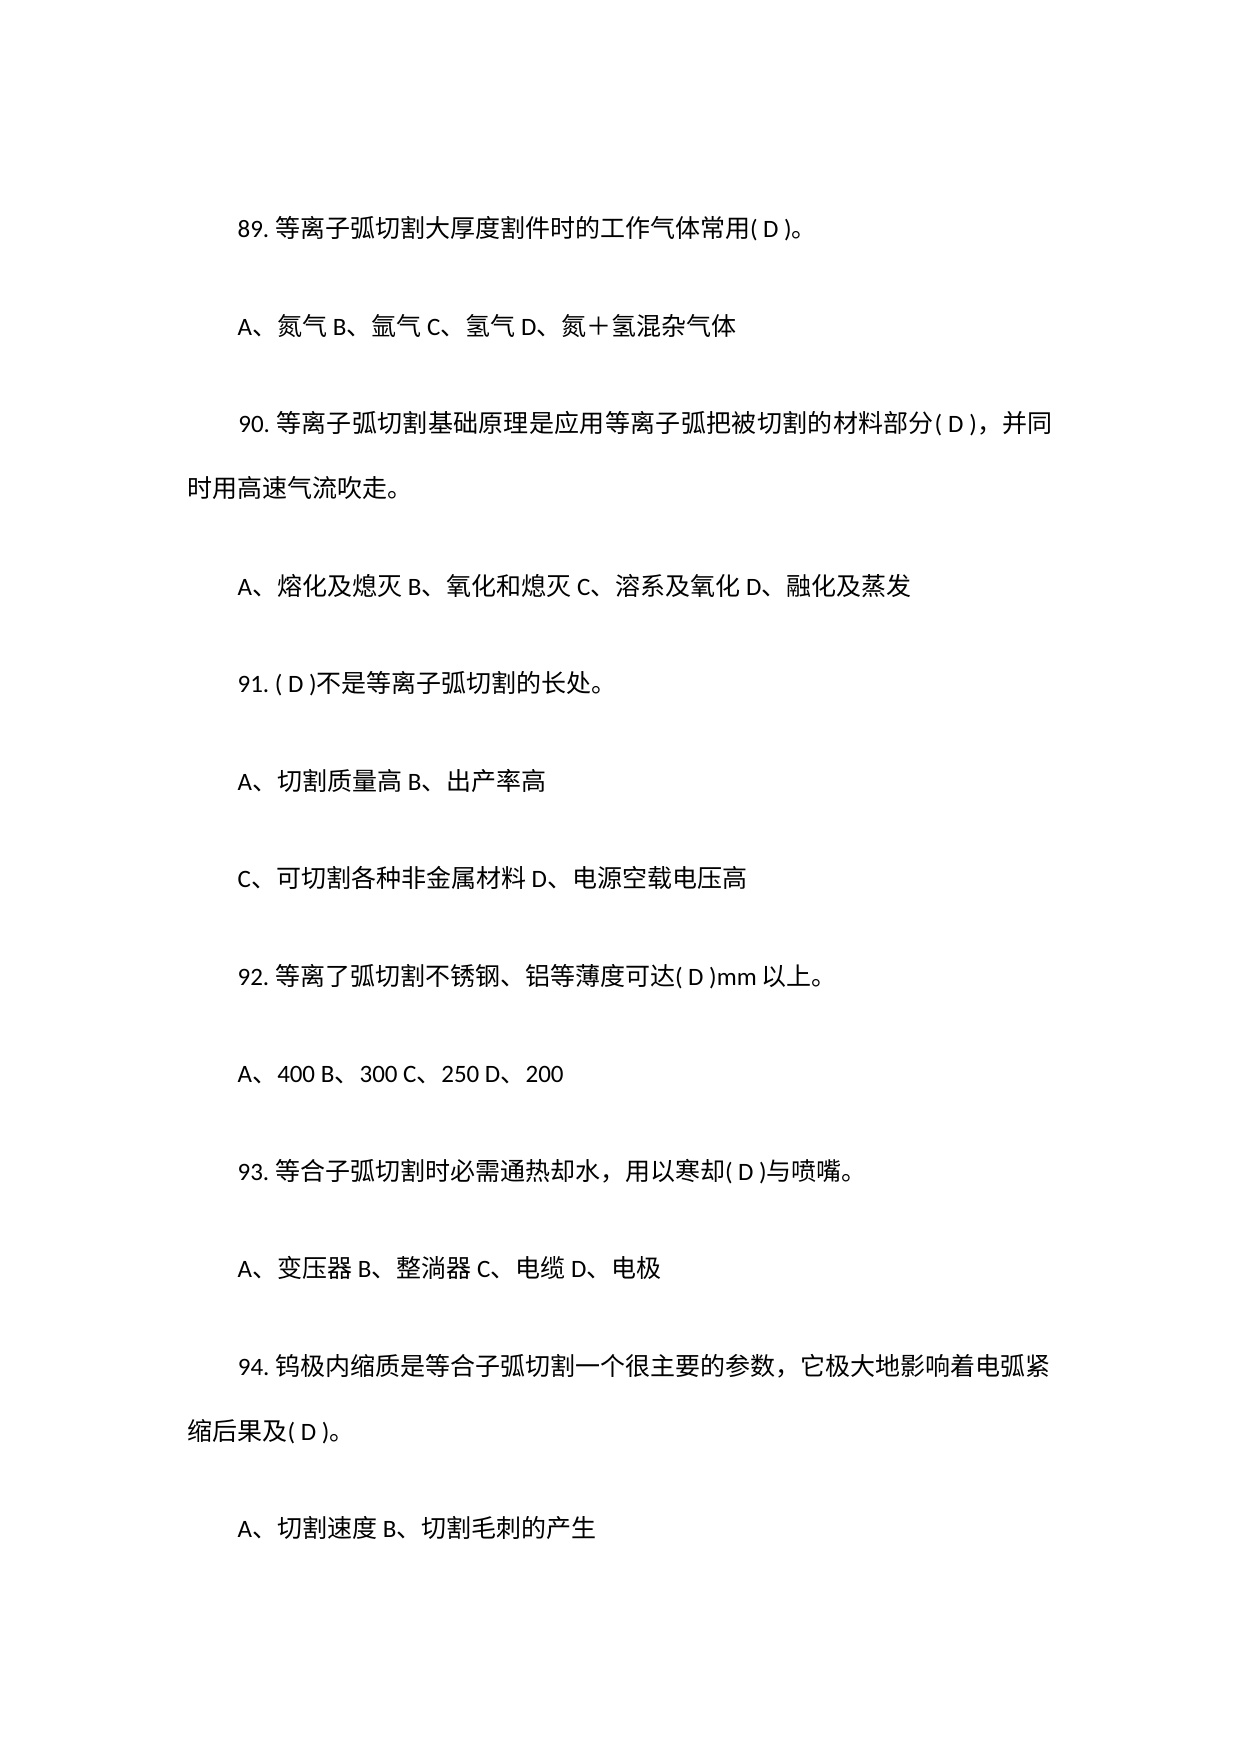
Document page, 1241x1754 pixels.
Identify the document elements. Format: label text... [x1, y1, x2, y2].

text A、变压器 B、整淌器 C、电缆 D、电极 [187, 1234, 1053, 1299]
text 89. 等离子弧切割大厚度割件时的工作气体常用( D )。 [187, 194, 1053, 259]
text 91. ( D )不是等离子弧切割的长处。 [187, 649, 1053, 714]
text 93. 等合子弧切割时必需通热却水，用以寒却( D )与喷嘴。 [187, 1137, 1053, 1202]
text A、切割速度 B、切割毛刺的产生 [187, 1494, 1053, 1559]
text A、氮气 B、氩气 C、氢气 D、氮＋氢混杂气体 [187, 292, 1053, 357]
text A、熔化及熄灭 B、氧化和熄灭 C、溶系及氧化 D、融化及蒸发 [187, 552, 1053, 617]
text 90. 等离子弧切割基础原理是应用等离子弧把被切割的材料部分( D )，并同时用高速气流吹走。 [187, 389, 1053, 519]
text 92. 等离了弧切割不锈钢、铝等薄度可达( D )mm以上。 [187, 942, 1053, 1007]
text C、可切割各种非金属材料 D、电源空载电压高 [187, 844, 1053, 909]
text A、切割质量高 B、出产率高 [187, 747, 1053, 812]
text A、400 B、300 C、250 D、200 [187, 1039, 1053, 1104]
text 94. 钨极内缩质是等合子弧切割一个很主要的参数，它极大地影响着电弧紧缩后果及( D )。 [187, 1332, 1053, 1462]
